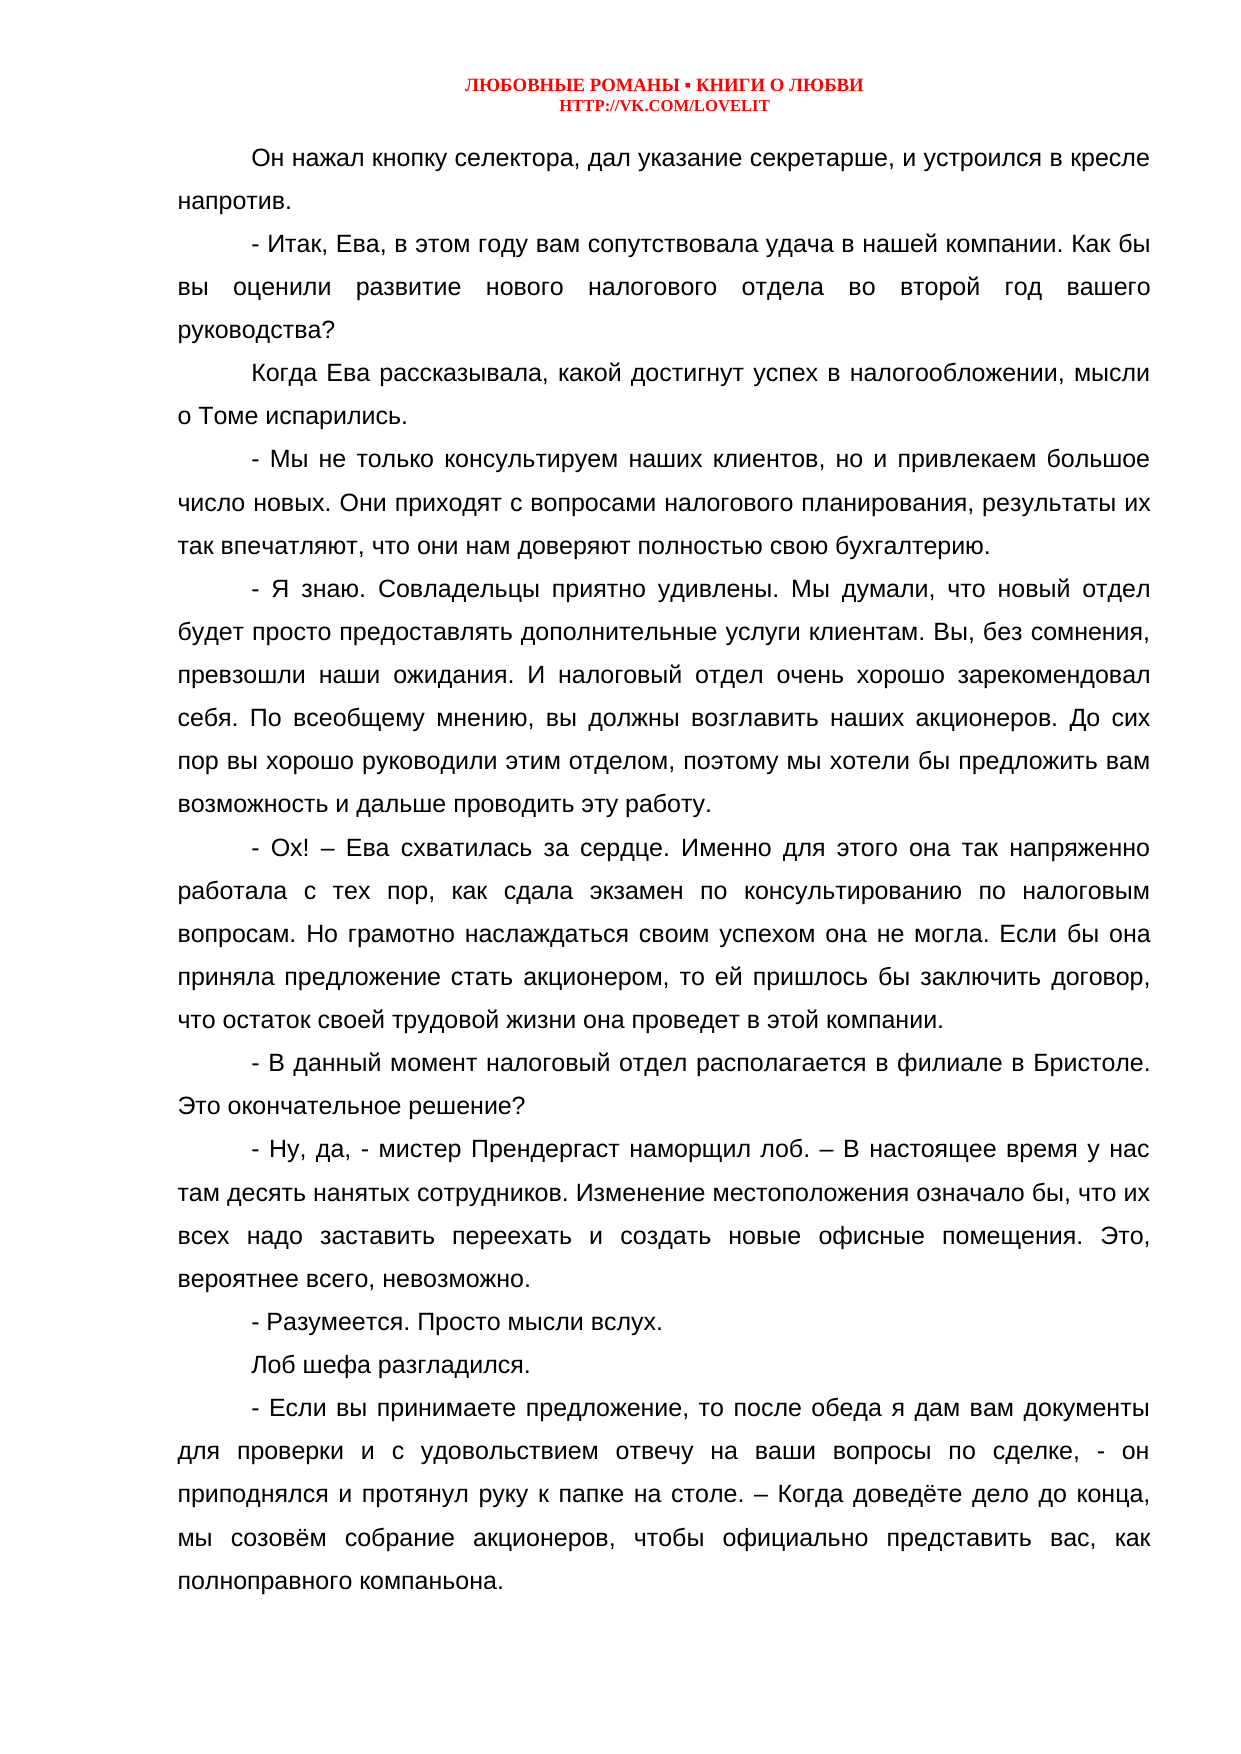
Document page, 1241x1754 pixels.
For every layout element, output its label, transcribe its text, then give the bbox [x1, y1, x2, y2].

text - Разумеется. Просто мысли вслух. [177, 1307, 1152, 1336]
text - В данный момент налоговый отдел располагается в филиале в Бристоле. Это окончательное решение? [177, 1048, 1152, 1120]
text - Ох! – Ева схватилась за сердце. Именно для этого она так напряженно работала с тех пор, как сдала экзамен по консультированию по налоговым вопросам. Но грамотно наслаждаться своим успехом она не могла. Если бы она приняла предложение стать акционером, то ей пришлось бы заключить договор, что остаток своей трудовой жизни она проведет в этой компании. [177, 832, 1152, 1034]
text Он нажал кнопку селектора, дал указание секретарше, и устроился в кресле напротив. [177, 142, 1152, 214]
text - Если вы принимаете предложение, то после обеда я дам вам документы для проверки и с удовольствием отвечу на ваши вопросы по сделке, - он приподнялся и протянул руку к папке на столе. – Когда доведёте дело до конца, мы созовём собрание акционеров, чтобы официально представить вас, как полноправного компаньона. [177, 1393, 1152, 1594]
text - Мы не только консультируем наших клиентов, но и привлекаем большое число новых. Они приходят с вопросами налогового планирования, результаты их так впечатляют, что они нам доверяют полностью свою бухгалтерию. [177, 444, 1152, 559]
text Когда Ева рассказывала, какой достигнут успех в налогообложении, мысли о Томе испарились. [177, 358, 1152, 430]
text Лоб шефа разгладился. [177, 1350, 1152, 1379]
text - Я знаю. Совладельцы приятно удивлены. Мы думали, что новый отдел будет просто предоставлять дополнительные услуги клиентам. Вы, без сомнения, превзошли наши ожидания. И налоговый отдел очень хорошо зарекомендовал себя. По всеобщему мнению, вы должны возглавить наших акционеров. До сих пор вы хорошо руководили этим отделом, поэтому мы хотели бы предложить вам возможность и дальше проводить эту работу. [177, 574, 1152, 818]
text - Ну, да, - мистер Прендергаст наморщил лоб. – В настоящее время у нас там десять нанятых сотрудников. Изменение местоположения означало бы, что их всех надо заставить переехать и создать новые офисные помещения. Это, вероятнее всего, невозможно. [177, 1134, 1152, 1292]
text - Итак, Ева, в этом году вам сопутствовала удача в нашей компании. Как бы вы оценили развитие нового налогового отдела во второй год вашего руководства? [177, 229, 1152, 344]
